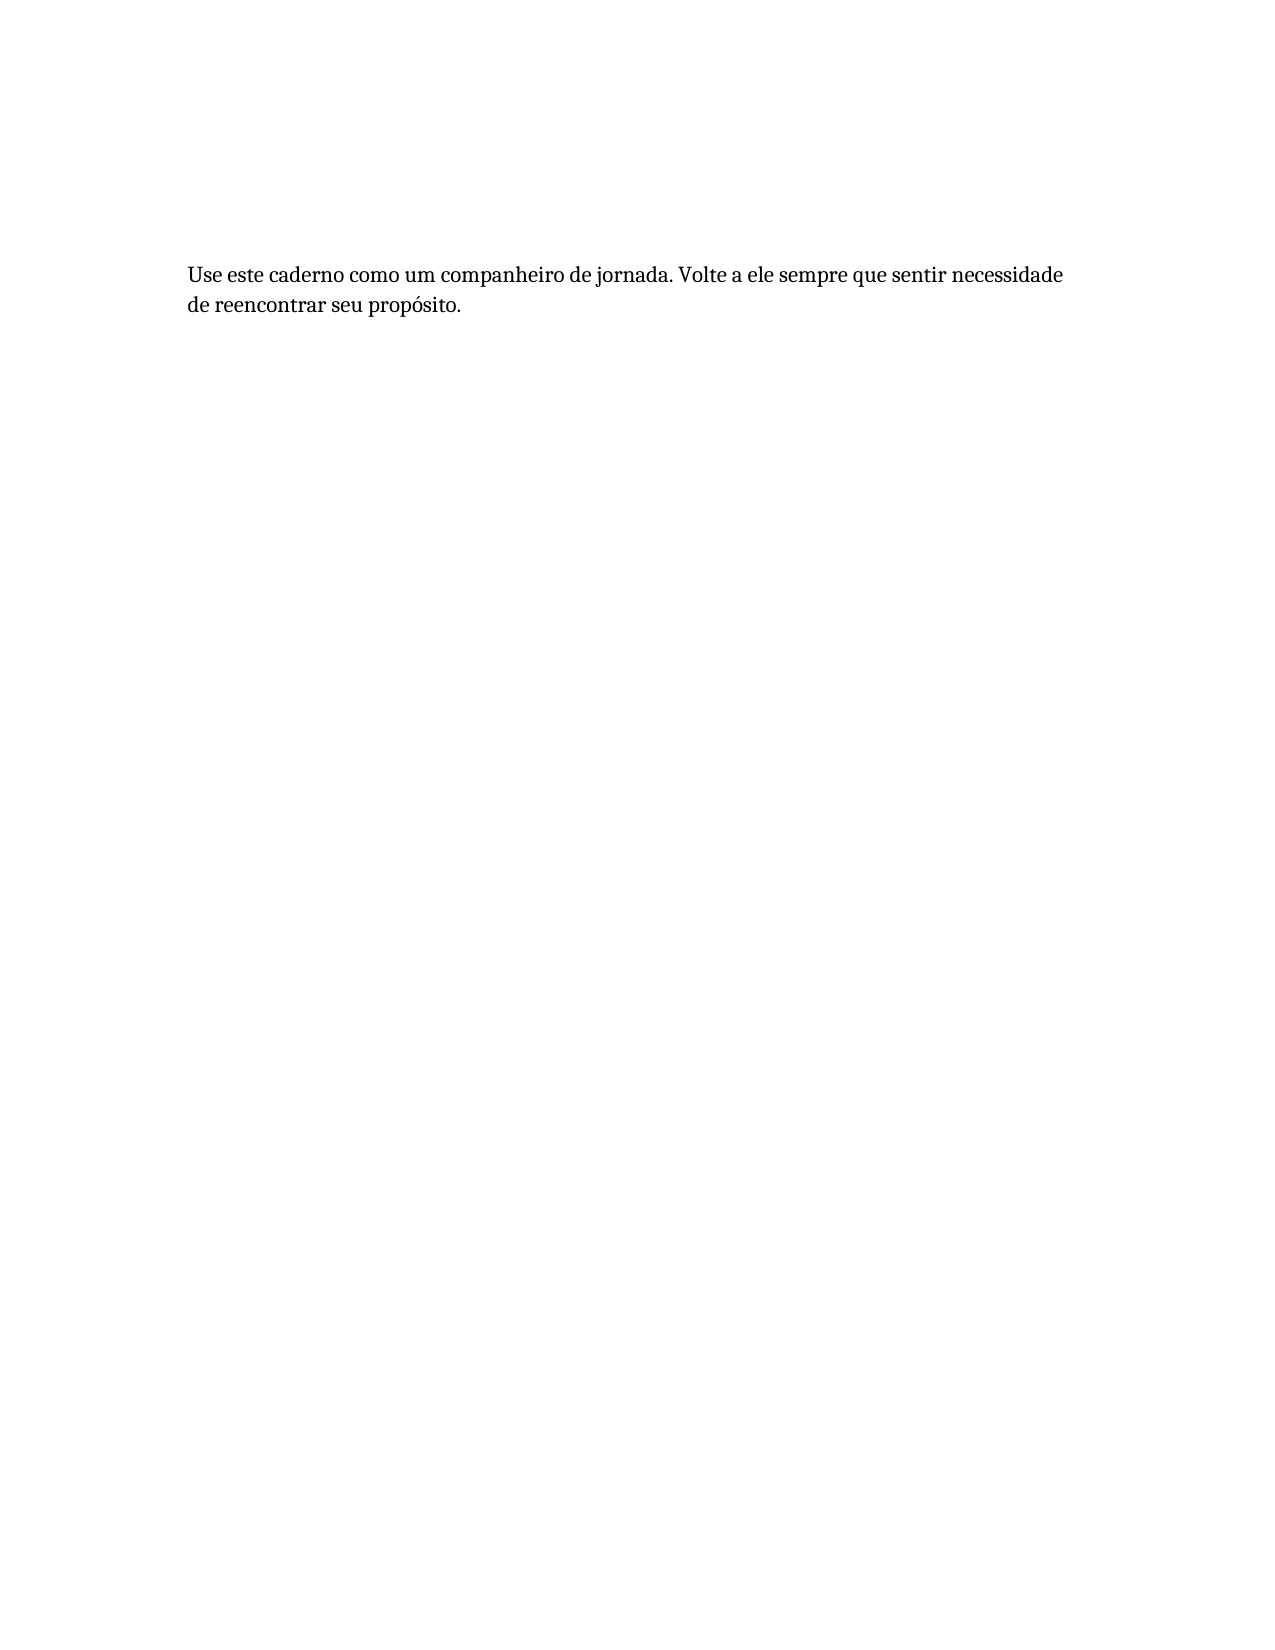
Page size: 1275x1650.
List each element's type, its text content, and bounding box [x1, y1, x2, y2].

text Use este caderno como um companheiro de jornada. Volte a ele sempre que sentir necessidade de reencontrar seu propósito. [187, 261, 1087, 318]
